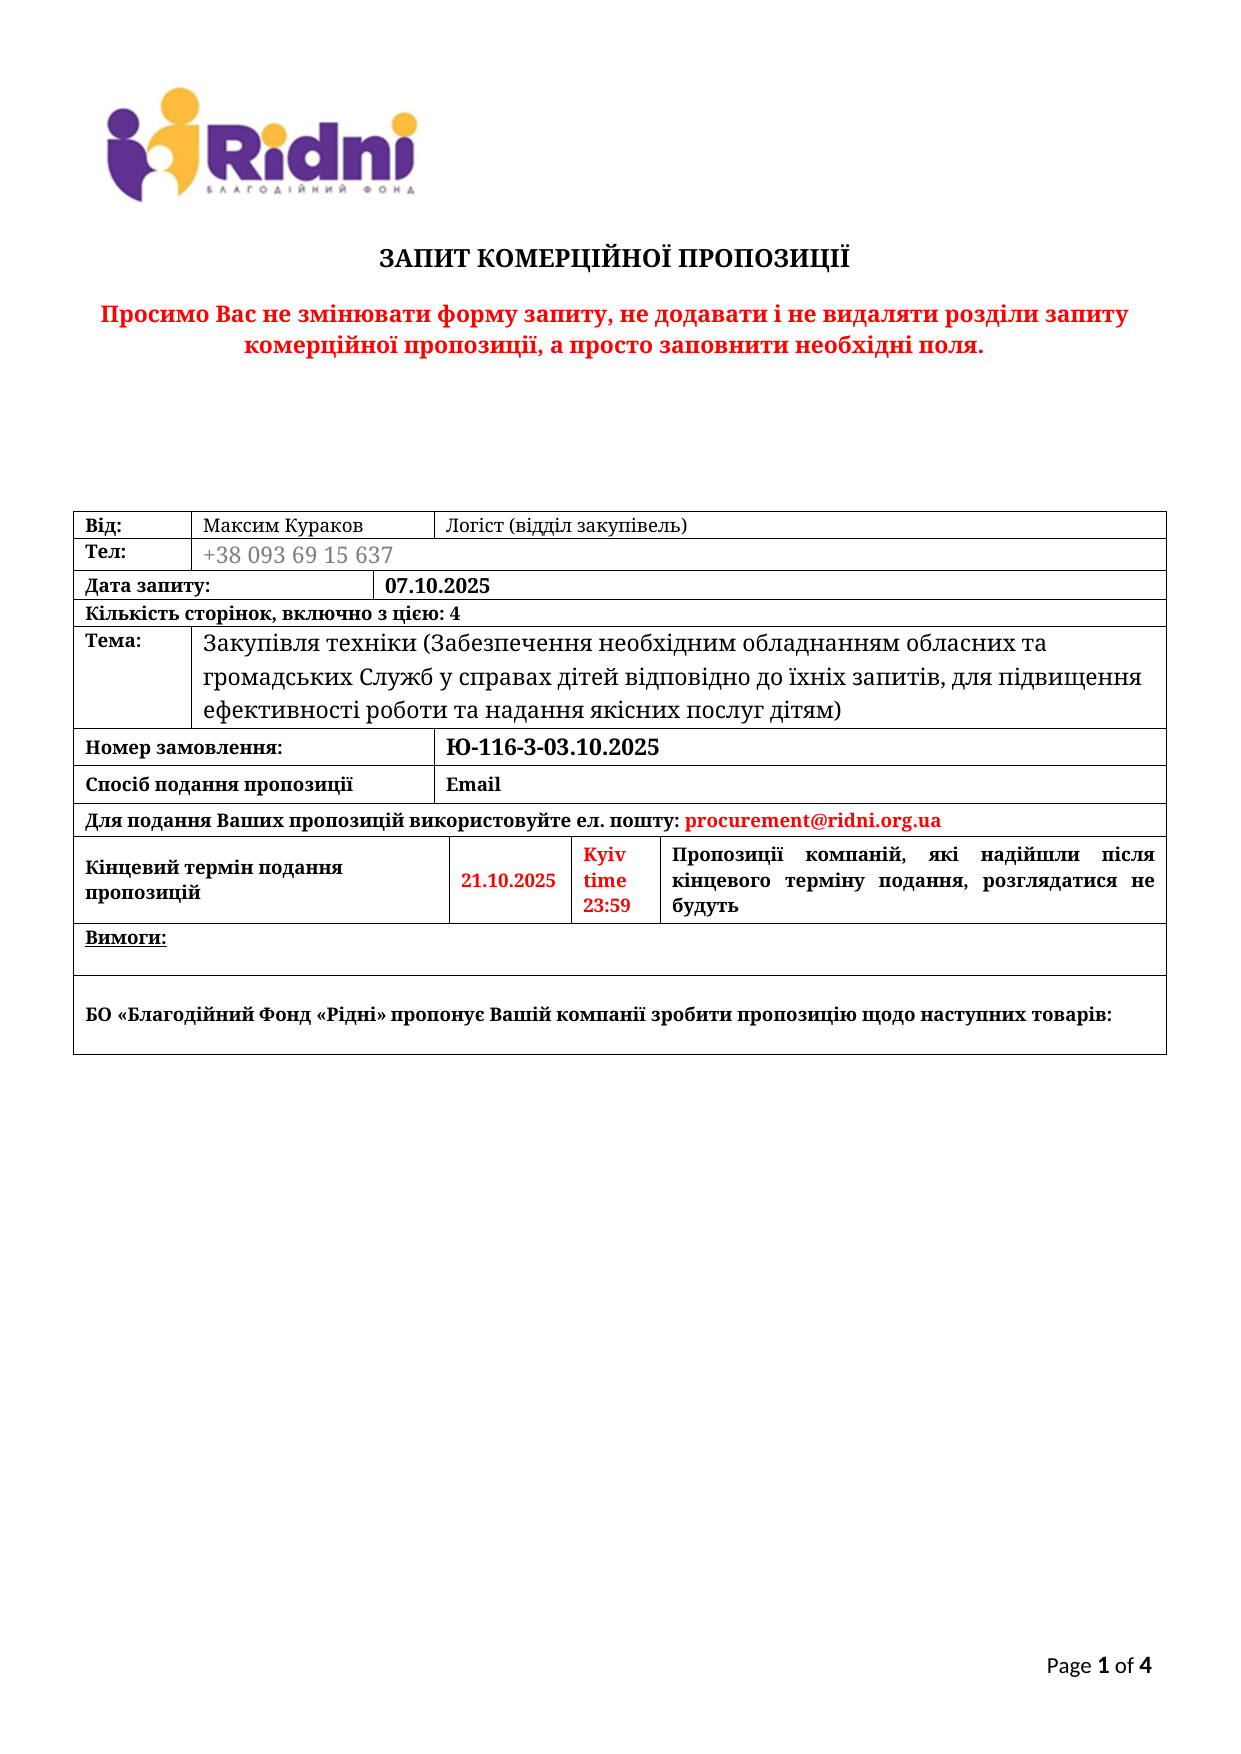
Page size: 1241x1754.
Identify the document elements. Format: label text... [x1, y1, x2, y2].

table_cell +38 093 69 15 637 [192, 539, 1166, 570]
table_cell БО «Благодійний Фонд «Рідні» пропонує Вашій компанії зробити пропозицію щодо наступних товарів: [74, 976, 1166, 1054]
table_cell Дата запиту: [74, 571, 373, 599]
table_cell Пропозиції компаній, які надійшли після кінцевого терміну подання, розглядатися не будуть [661, 837, 1166, 923]
table_cell Для подання Ваших пропозицій використовуйте ел. пошту: procurement@ridni.org.ua [74, 804, 1166, 836]
table_header ЗАПИТ КОМЕРЦІЙНОЇ ПРОПОЗИЦІЇ Просимо Вас не змінювати форму запиту, не додавати і не видаляти розділи запиту комерційної пропозиції, а просто заповнити необхідні поля. [74, 241, 1166, 511]
table_cell Email [435, 766, 1166, 803]
table_cell 07.10.2025 [374, 571, 1166, 599]
table_cell Від: [74, 512, 191, 537]
table_cell Тема: [74, 627, 191, 728]
table_cell Максим Кураков [192, 512, 434, 537]
table_cell Кінцевий термін подання пропозицій [74, 837, 449, 923]
table_cell Ю-116-3-03.10.2025 [435, 729, 1166, 765]
table_cell 21.10.2025 [450, 837, 571, 923]
table_cell Kyiv time 23:59 [572, 837, 660, 923]
table_cell Номер замовлення: [74, 729, 434, 765]
table_cell Вимоги: [74, 924, 1166, 975]
table_cell Спосіб подання пропозиції [74, 766, 434, 803]
picture [88, 73, 452, 223]
table_cell Тел: [74, 539, 191, 570]
table_cell Логіст (відділ закупівель) [435, 512, 1166, 537]
table_cell Закупівля техніки (Забезпечення необхідним обладнанням обласних та громадських Служб у справах дітей відповідно до їхніх запитів, для підвищення ефективності роботи та надання якісних послуг дітям) [192, 627, 1166, 728]
table_cell Кількість сторінок, включно з цією: 4 [74, 600, 1166, 626]
